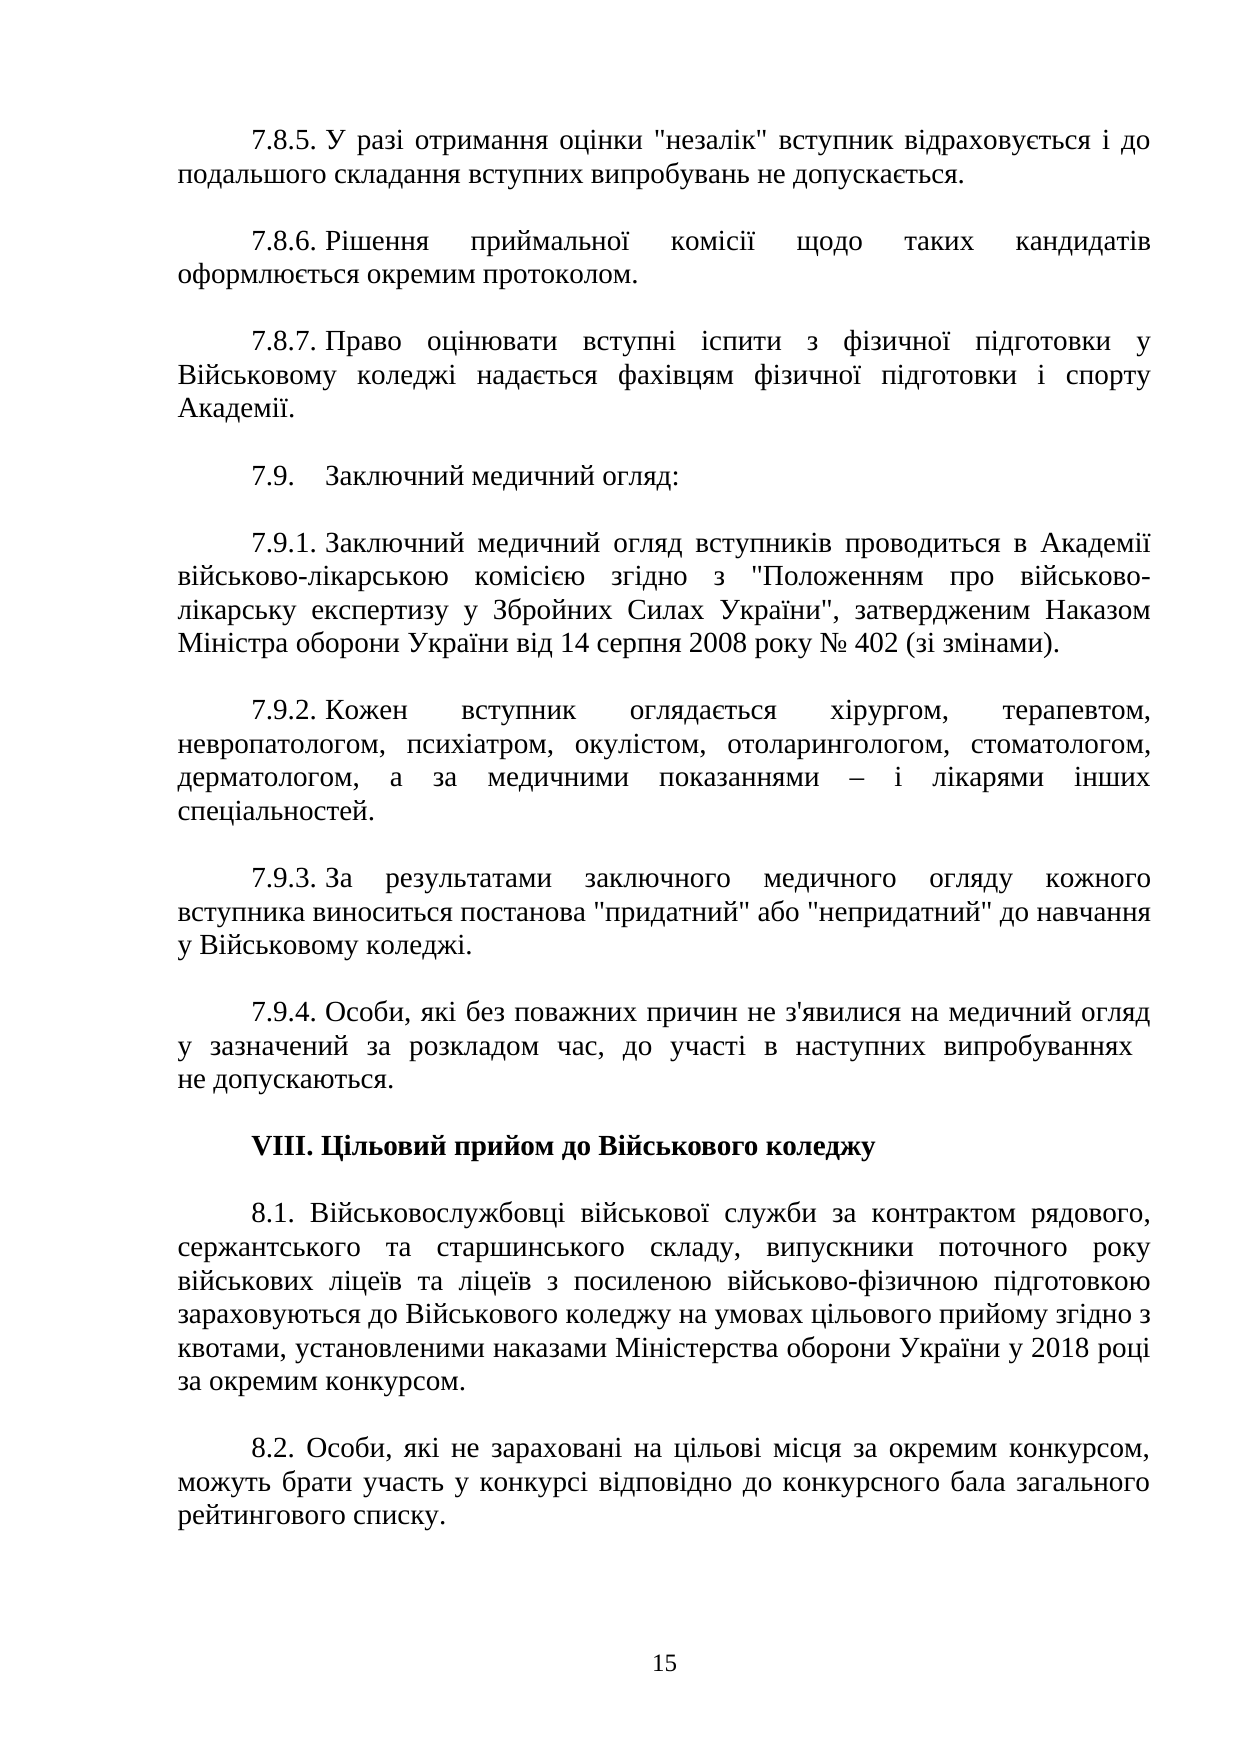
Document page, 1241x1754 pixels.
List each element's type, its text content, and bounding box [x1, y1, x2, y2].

text 8.1. Військовослужбовці військової служби за контрактом рядового, сержантського та старшинського складу, випускники поточного року військових ліцеїв та ліцеїв з посиленою військово-фізичною підготовкою зараховуються до Військового коледжу на умовах цільового прийому згідно з квотами, установленими наказами Міністерства оборони України у 2018 році за окремим конкурсом. [177, 1196, 1152, 1397]
list Право оцінювати вступні іспити з фізичної підготовки у Військовому коледжі надається фахівцям фізичної підготовки і спорту Академії. [177, 323, 1152, 424]
list Рішення приймальної комісії щодо таких кандидатів оформлюється окремим протоколом. [177, 223, 1152, 290]
text VIII. Цільовий прийом до Військового коледжу [177, 1128, 1152, 1162]
list У разі отримання оцінки "незалік" вступник відраховується і до подальшого складання вступних випробувань не допускається. [177, 122, 1152, 189]
text 8.2. Особи, які не зараховані на цільові місця за окремим конкурсом, можуть брати участь у конкурсі відповідно до конкурсного бала загального рейтингового списку. [177, 1430, 1152, 1531]
list Заключний медичний огляд вступників проводиться в Академії військово-лікарською комісією згідно з "Положенням про військово-лікарську експертизу у Збройних Силах України", затвердженим Наказом Міністра оборони України від 14 серпня 2008 року № 402 (зі змінами). [177, 525, 1152, 659]
list Заключний медичний огляд: [177, 458, 1152, 491]
list Особи, які без поважних причин не з'явилися на медичний огляд у зазначений за розкладом час, до участі в наступних випробуваннях не допускаються. [177, 994, 1152, 1095]
list Кожен вступник оглядається хірургом, терапевтом, невропатологом, психіатром, окулістом, отоларингологом, стоматологом, дерматологом, а за медичними показаннями – і лікарями інших спеціальностей. [177, 692, 1152, 827]
list За результатами заключного медичного огляду кожного вступника виноситься постанова "придатний" або "непридатний" до навчання у Військовому коледжі. [177, 860, 1152, 961]
